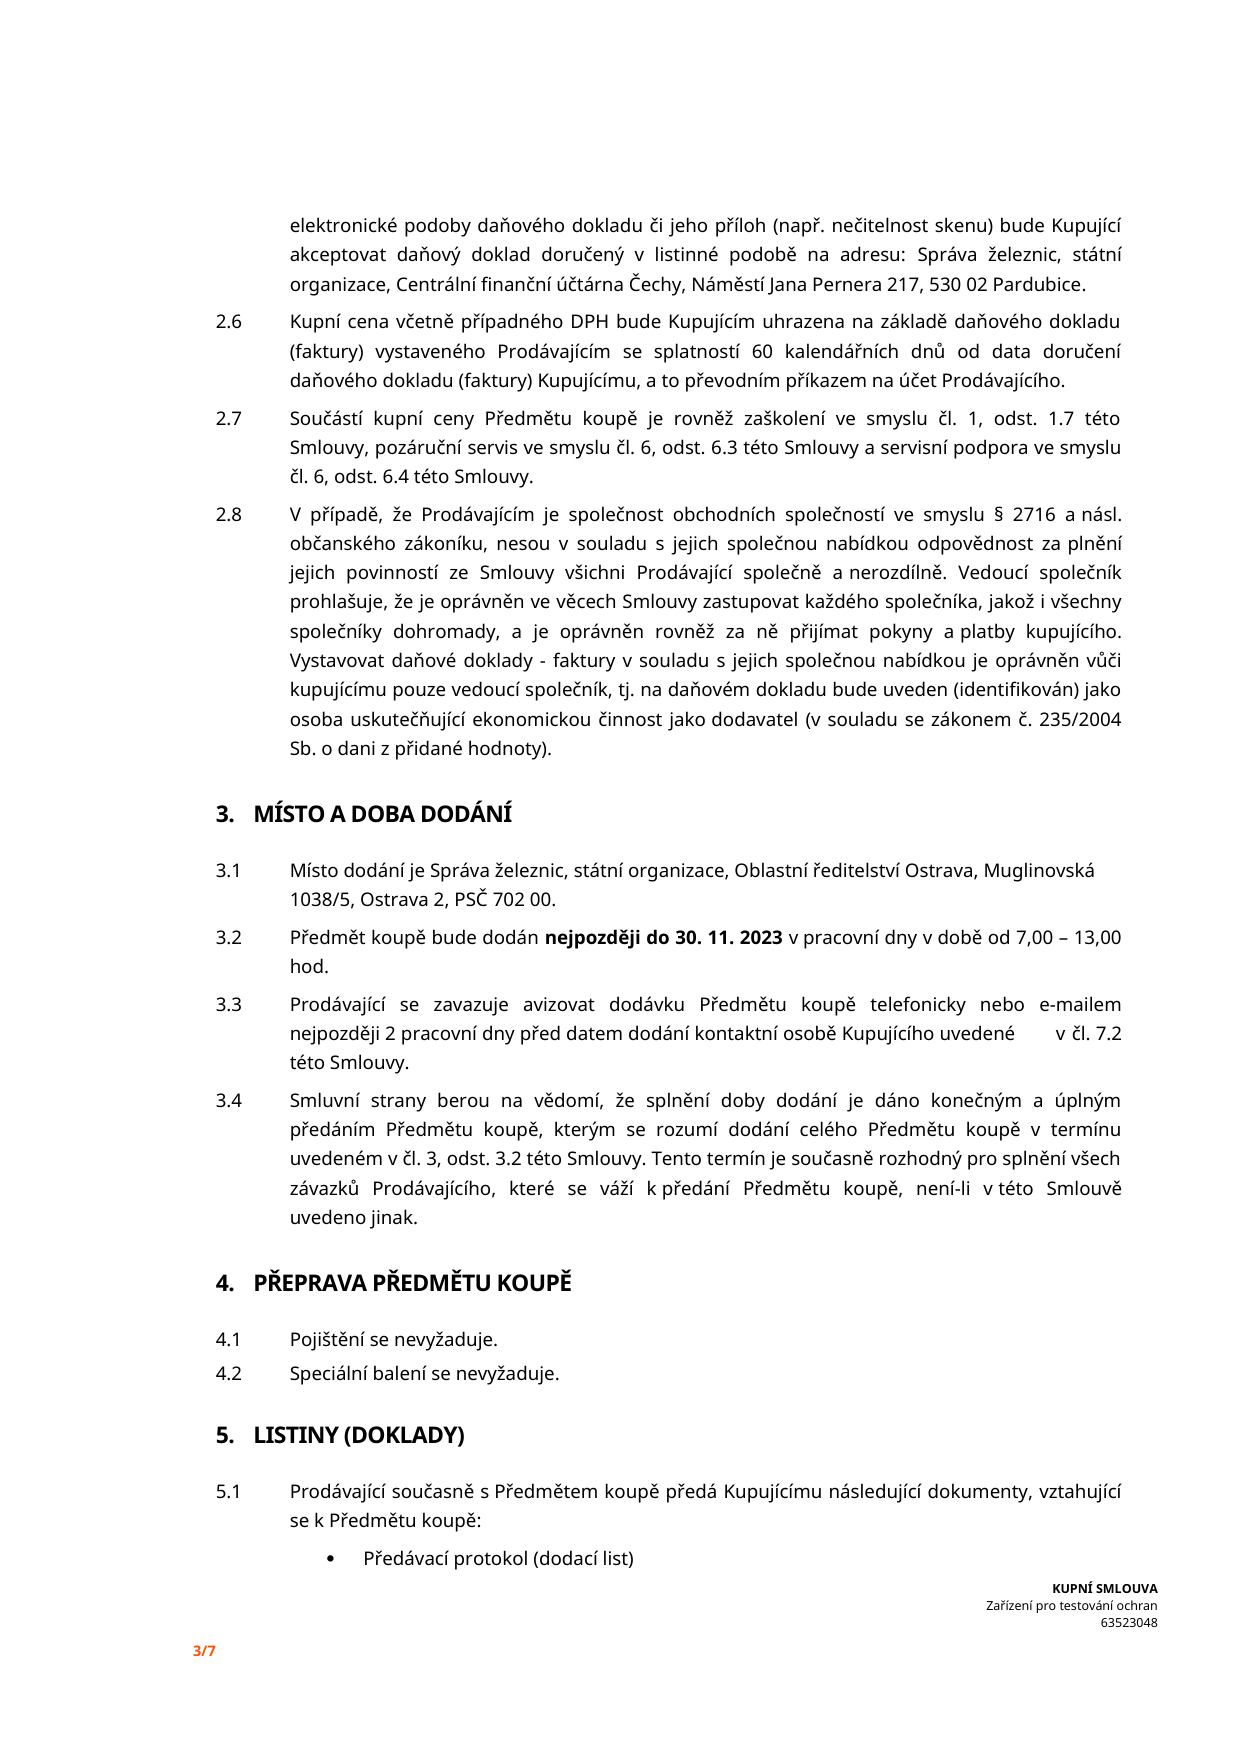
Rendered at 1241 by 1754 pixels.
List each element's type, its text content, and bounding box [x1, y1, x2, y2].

list Kupní cena včetně případného DPH bude Kupujícím uhrazena na základě daňového dokladu (faktury) vystaveného Prodávajícím se splatností 60 kalendářních dnů od data doručení daňového dokladu (faktury) Kupujícímu, a to převodním příkazem na účet Prodávajícího. [216, 309, 1122, 393]
list Předmět koupě bude dodán nejpozději do 30. 11. 2023 v pracovní dny v době od 7,00 – 13,00 hod. [216, 924, 1122, 979]
subtitle Místo a doba dodání [216, 798, 1122, 829]
list Prodávající se zavazuje avizovat dodávku Předmětu koupě telefonicky nebo e-mailem nejpozději 2 pracovní dny před datem dodání kontaktní osobě Kupujícího uvedené v čl. 7.2 této Smlouvy. [216, 991, 1122, 1075]
list Prodávající současně s Předmětem koupě předá Kupujícímu následující dokumenty, vztahující se k Předmětu koupě: [216, 1478, 1122, 1533]
list Speciální balení se nevyžaduje. [216, 1360, 1122, 1385]
list Předávací protokol (dodací list) [291, 1545, 1122, 1571]
subtitle Listiny (doklady) [216, 1419, 1122, 1450]
subtitle Přeprava předmětu koupě [216, 1267, 1122, 1298]
list Součástí kupní ceny Předmětu koupě je rovněž zaškolení ve smyslu čl. 1, odst. 1.7 této Smlouvy, pozáruční servis ve smyslu čl. 6, odst. 6.3 této Smlouvy a servisní podpora ve smyslu čl. 6, odst. 6.4 této Smlouvy. [216, 405, 1122, 489]
list Pojištění se nevyžaduje. [216, 1326, 1122, 1352]
list V případě, že Prodávajícím je společnost obchodních společností ve smyslu § 2716 a násl. občanského zákoníku, nesou v souladu s jejich společnou nabídkou odpovědnost za plnění jejich povinností ze Smlouvy všichni Prodávající společně a nerozdílně. Vedoucí společník prohlašuje, že je oprávněn ve věcech Smlouvy zastupovat každého společníka, jakož i všechny společníky dohromady, a je oprávněn rovněž za ně přijímat pokyny a platby kupujícího. Vystavovat daňové doklady - faktury v souladu s jejich společnou nabídkou je oprávněn vůči kupujícímu pouze vedoucí společník, tj. na daňovém dokladu bude uveden (identifikován) jako osoba uskutečňující ekonomickou činnost jako dodavatel (v souladu se zákonem č. 235/2004 Sb. o dani z přidané hodnoty). [216, 501, 1122, 761]
list Místo dodání je Správa železnic, státní organizace, Oblastní ředitelství Ostrava, Muglinovská 1038/5, Ostrava 2, PSČ 702 00. [216, 857, 1122, 912]
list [216, 212, 1122, 297]
list Smluvní strany berou na vědomí, že splnění doby dodání je dáno konečným a úplným předáním Předmětu koupě, kterým se rozumí dodání celého Předmětu koupě v termínu uvedeném v čl. 3, odst. 3.2 této Smlouvy. Tento termín je současně rozhodný pro splnění všech závazků Prodávajícího, které se váží k předání Předmětu koupě, není-li v této Smlouvě uvedeno jinak. [216, 1087, 1122, 1229]
